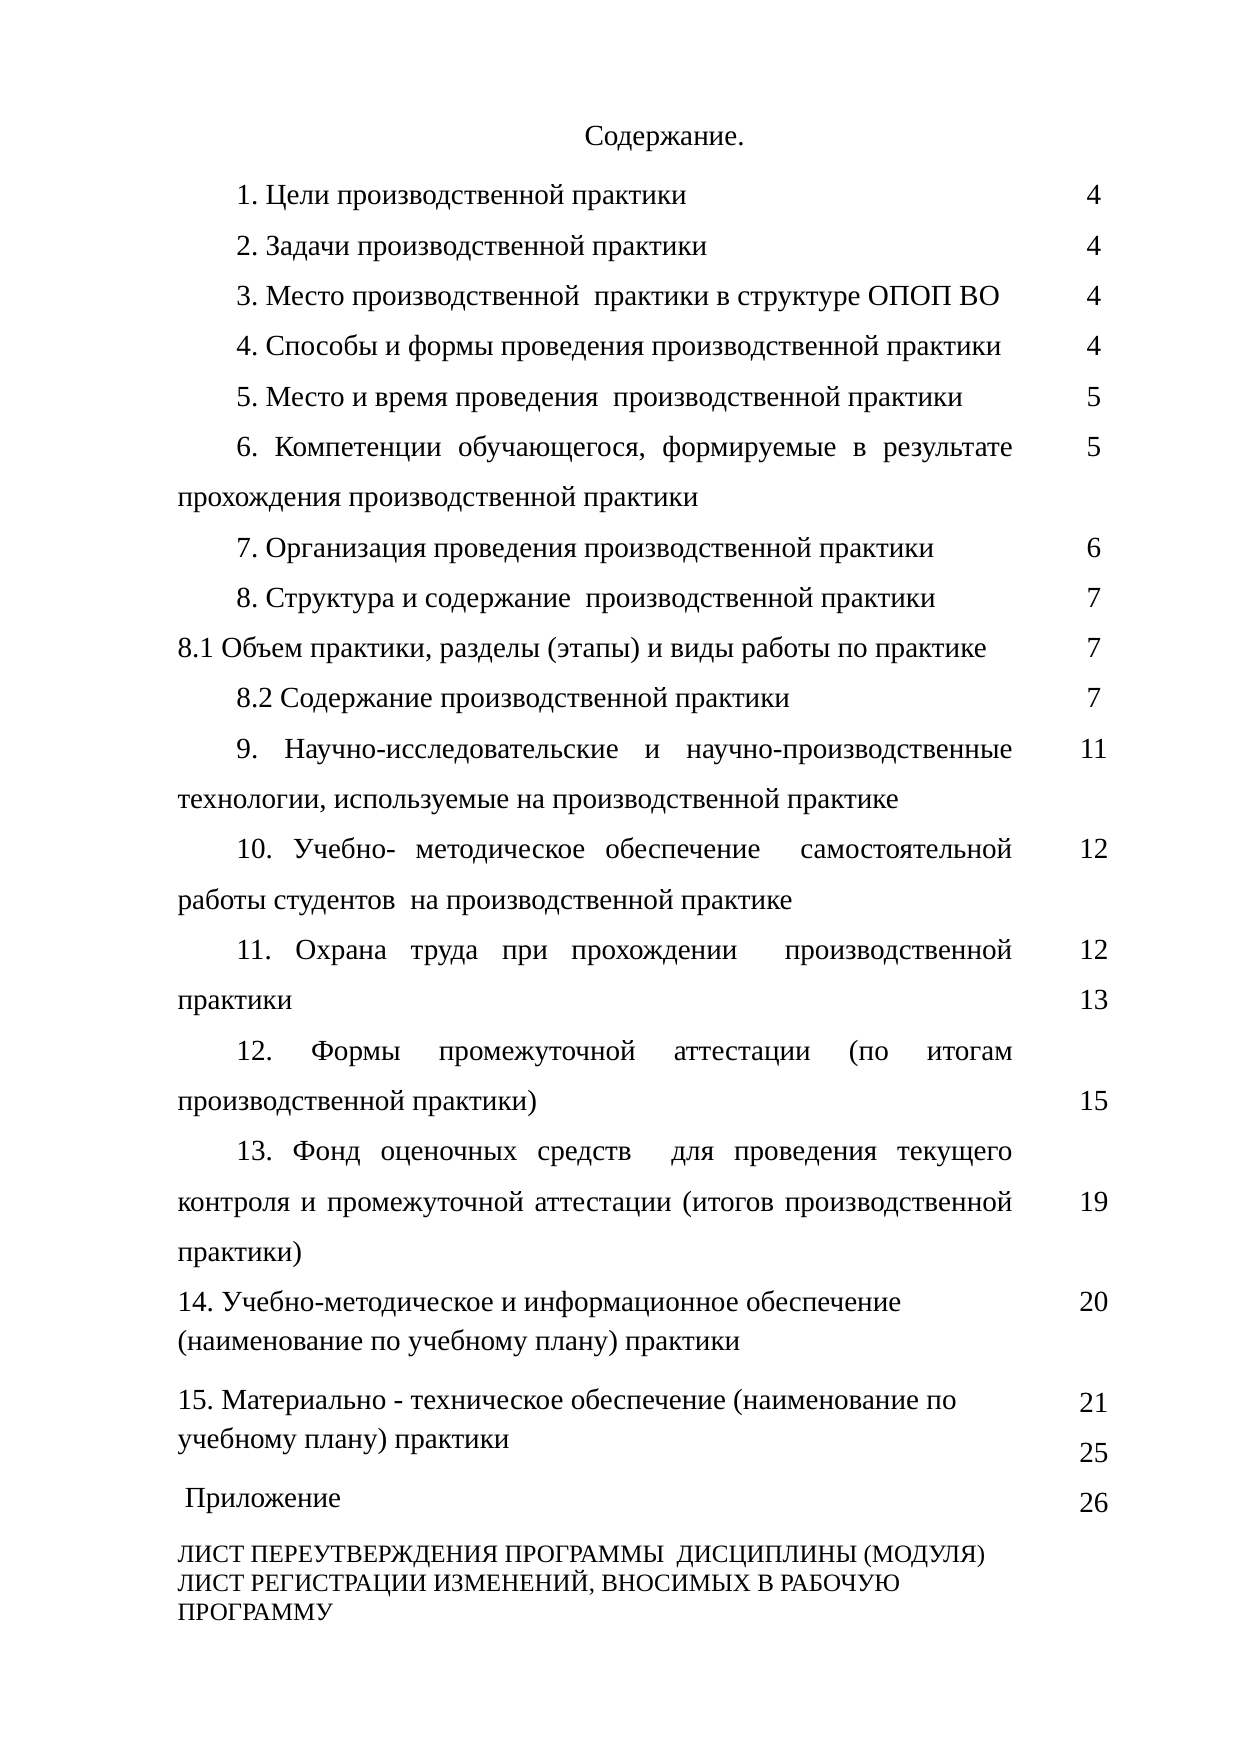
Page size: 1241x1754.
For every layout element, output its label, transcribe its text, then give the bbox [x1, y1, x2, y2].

table_header 1. Цели производственной практики 2. Задачи производственной практики 3. Место производственной практики в структуре ОПОП ВО 4. Способы и формы проведения производственной практики 5. Место и время проведения производственной практики 6. Компетенции обучающегося, формируемые в результате прохождения производственной практики 7. Организация проведения производственной практики 8. Структура и содержание производственной практики 8.1 Объем практики, разделы (этапы) и виды работы по практике 8.2 Содержание производственной практики 9. Научно-исследовательские и научно-производственные технологии, используемые на производственной практике 10. Учебно- методическое обеспечение самостоятельной работы студентов на производственной практике 11. Охрана труда при прохождении производственной практики 12. Формы промежуточной аттестации (по итогам производственной практики) 13. Фонд оценочных средств для проведения текущего контроля и промежуточной аттестации (итогов производственной практики) 14. Учебно-методическое и информационное обеспечение (наименование по учебному плану) практики 15. Материально - техническое обеспечение (наименование по учебному плану) практики Приложение ЛИСТ ПЕРЕУТВЕРЖДЕНИЯ ПРОГРАММЫ ДИСЦИПЛИНЫ (МОДУЛЯ) ЛИСТ РЕГИСТРАЦИИ ИЗМЕНЕНИЙ, ВНОСИМЫХ В РАБОЧУЮ ПРОГРАММУ [166, 178, 1024, 1626]
text Содержание. [177, 118, 1152, 152]
table_header 4 4 4 4 5 5 6 7 7 7 11 12 12 13 15 19 20 21 25 26 [1024, 178, 1163, 1626]
